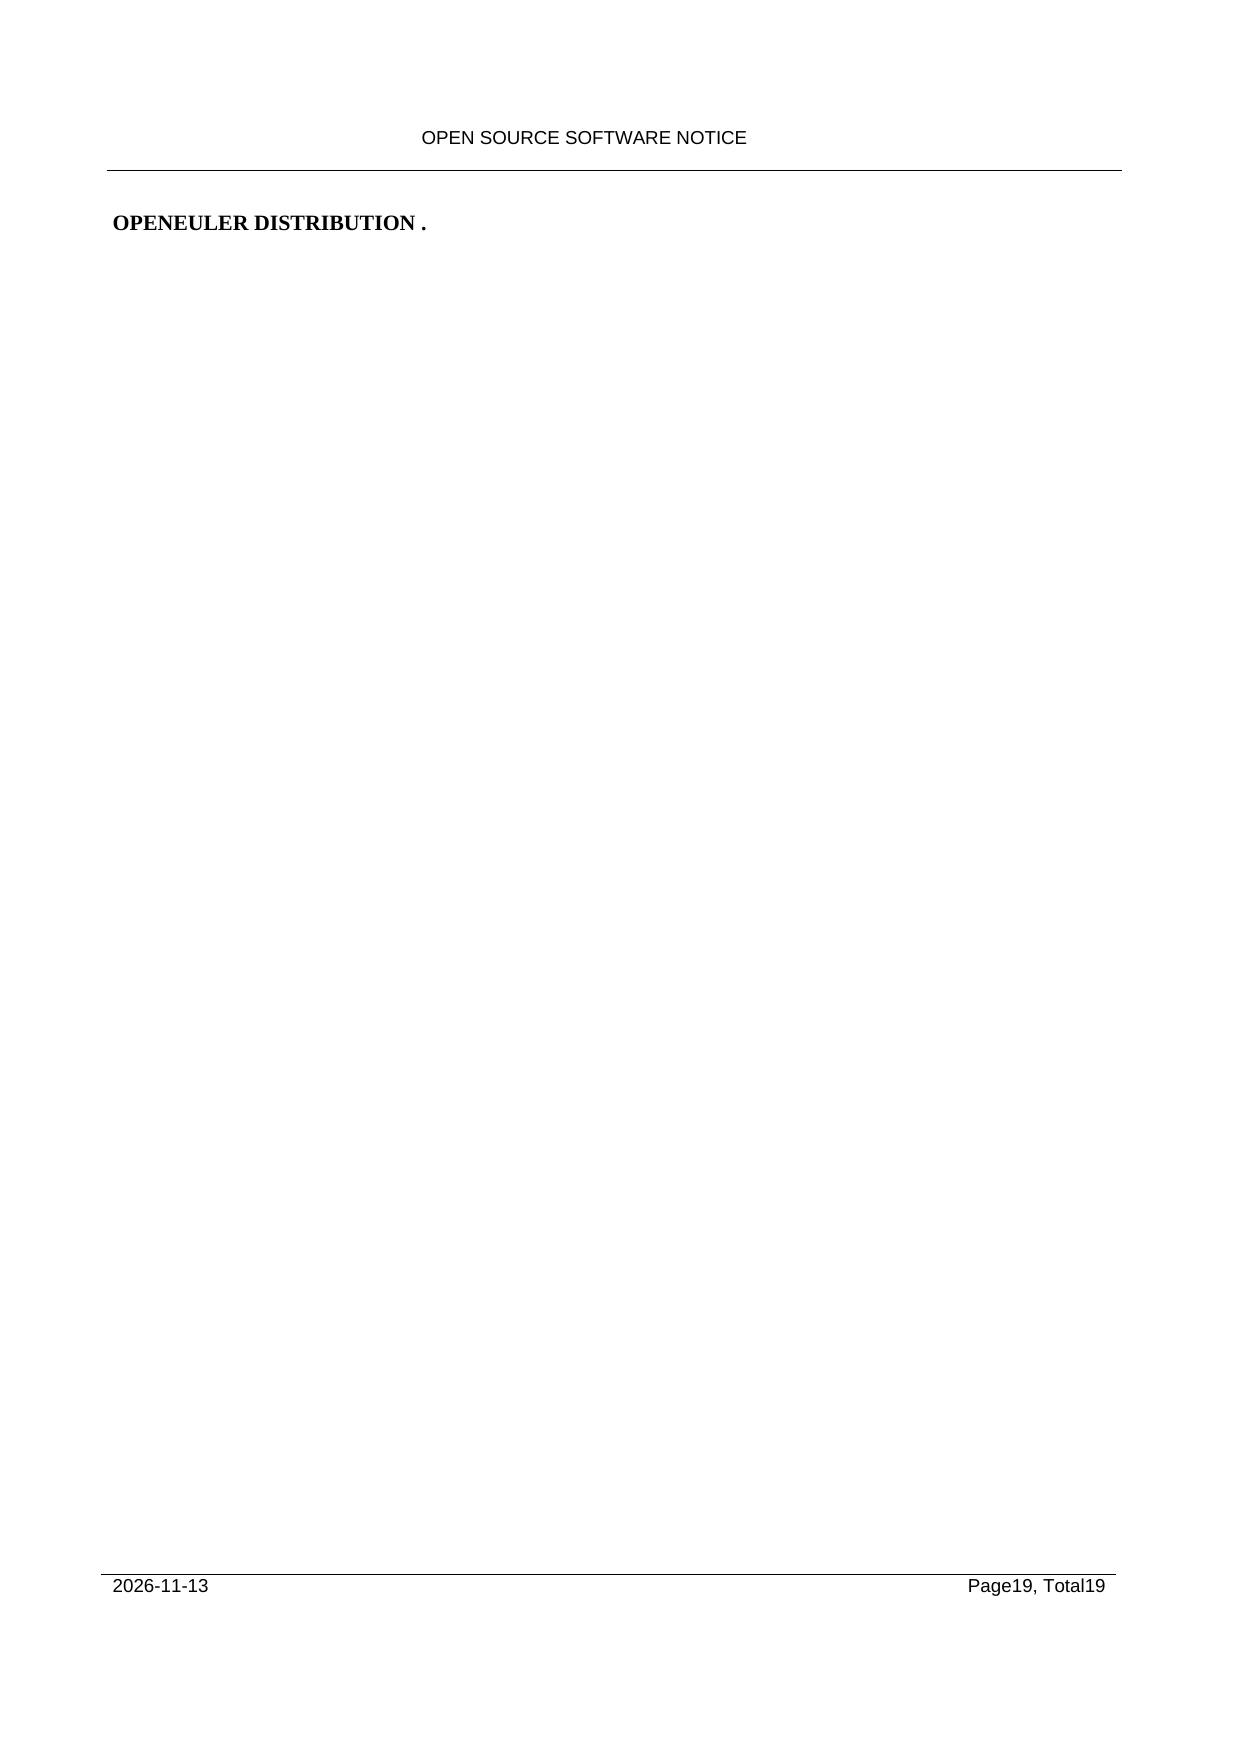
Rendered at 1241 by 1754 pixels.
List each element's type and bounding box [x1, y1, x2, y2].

text [112, 206, 1128, 239]
